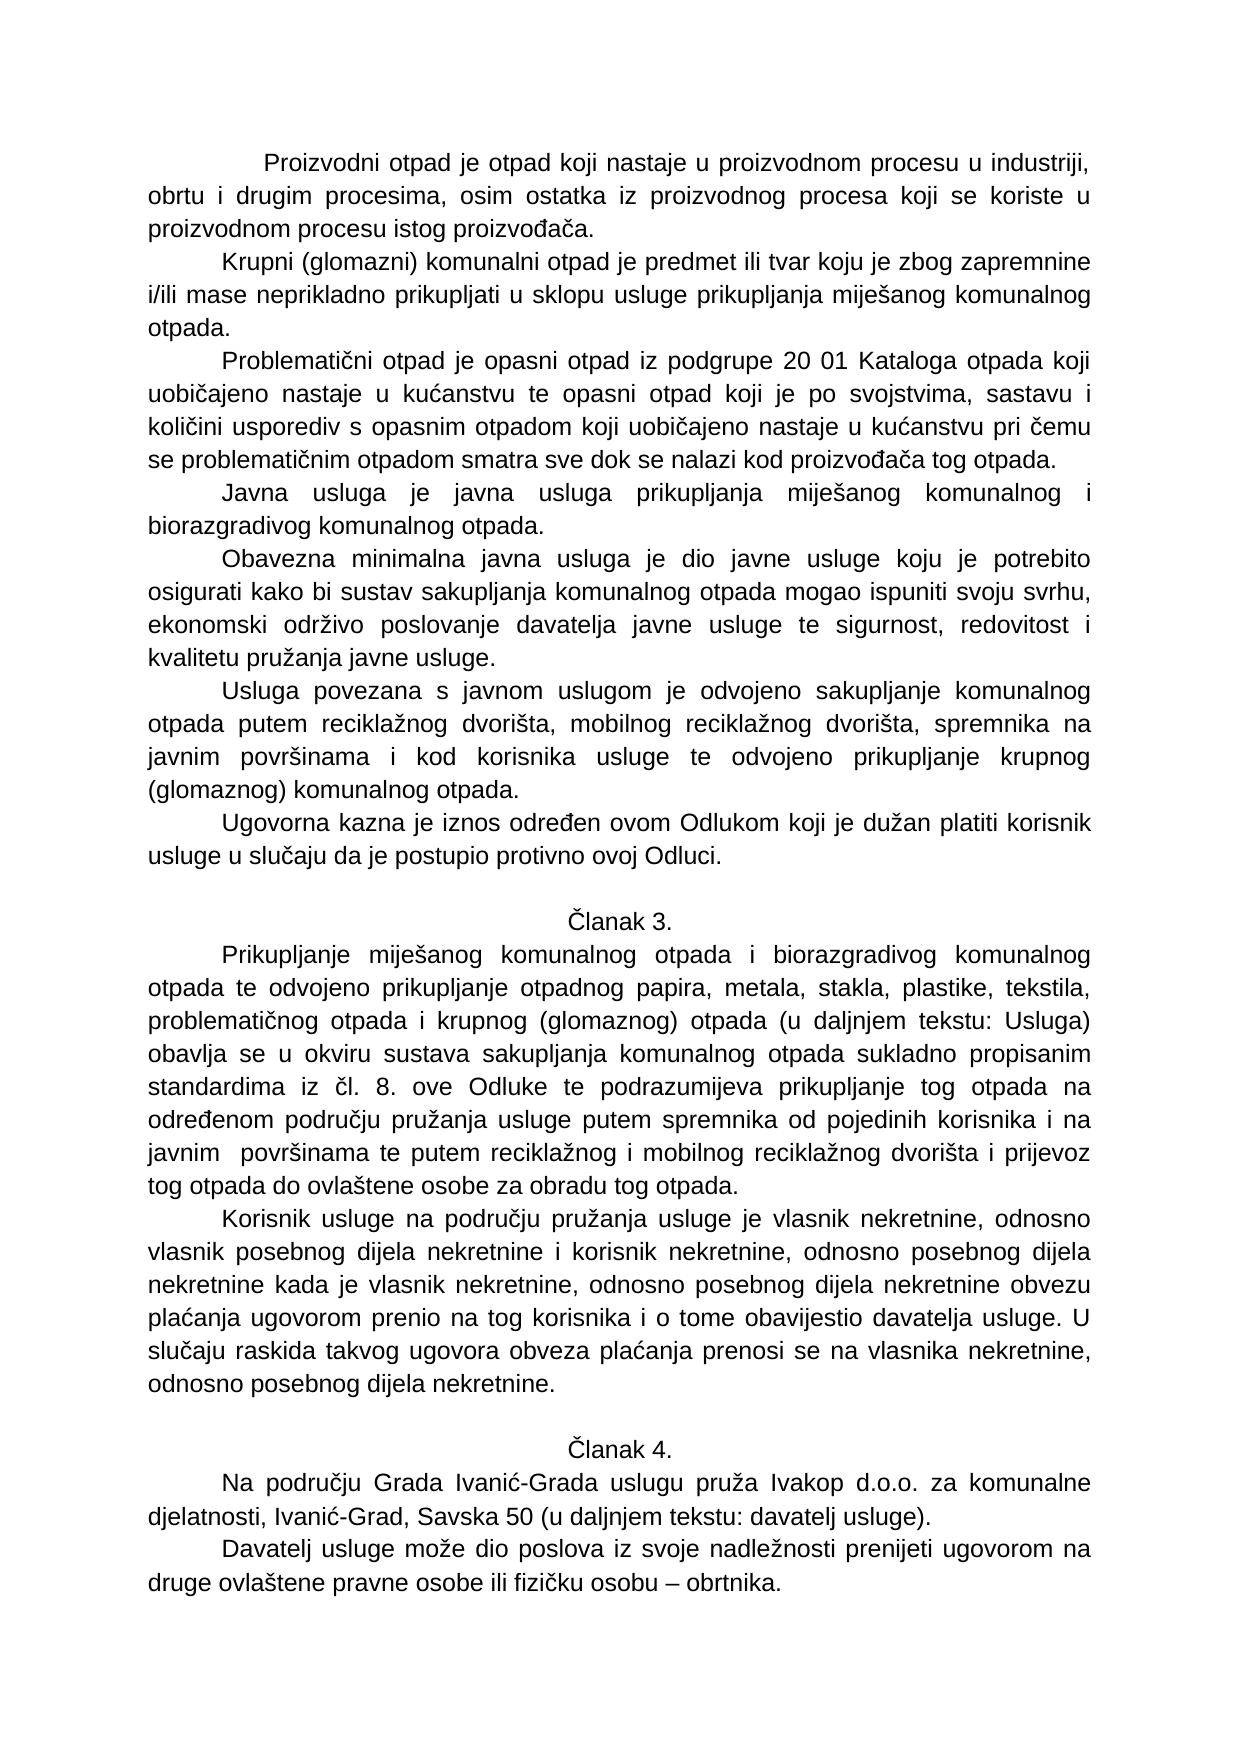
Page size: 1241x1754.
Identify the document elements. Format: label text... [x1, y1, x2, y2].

text Problematični otpad je opasni otpad iz podgrupe 20 01 Kataloga otpada koji uobičajeno nastaje u kućanstvu te opasni otpad koji je po svojstvima, sastavu i količini usporediv s opasnim otpadom koji uobičajeno nastaje u kućanstvu pri čemu se problematičnim otpadom smatra sve dok se nalazi kod proizvođača tog otpada. [148, 346, 1093, 473]
text Proizvodni otpad je otpad koji nastaje u proizvodnom procesu u industriji, obrtu i drugim procesima, osim ostatka iz proizvodnog procesa koji se koriste u proizvodnom procesu istog proizvođača. [148, 148, 1093, 242]
text Krupni (glomazni) komunalni otpad je predmet ili tvar koju je zbog zapremnine i/ili mase neprikladno prikupljati u sklopu usluge prikupljanja miješanog komunalnog otpada. [148, 247, 1093, 341]
text Na području Grada Ivanić-Grada uslugu pruža Ivakop d.o.o. za komunalne djelatnosti, Ivanić-Grad, Savska 50 (u daljnjem tekstu: davatelj usluge). [148, 1468, 1093, 1530]
text Prikupljanje miješanog komunalnog otpada i biorazgradivog komunalnog otpada te odvojeno prikupljanje otpadnog papira, metala, stakla, plastike, tekstila, problematičnog otpada i krupnog (glomaznog) otpada (u daljnjem tekstu: Usluga) obavlja se u okviru sustava sakupljanja komunalnog otpada sukladno propisanim standardima iz čl. 8. ove Odluke te podrazumijeva prikupljanje tog otpada na određenom području pružanja usluge putem spremnika od pojedinih korisnika i na javnim površinama te putem reciklažnog i mobilnog reciklažnog dvorišta i prijevoz tog otpada do ovlaštene osobe za obradu tog otpada. [148, 940, 1093, 1200]
text Davatelj usluge može dio poslova iz svoje nadležnosti prenijeti ugovorom na druge ovlaštene pravne osobe ili fizičku osobu – obrtnika. [148, 1534, 1093, 1596]
text Ugovorna kazna je iznos određen ovom Odlukom koji je dužan platiti korisnik usluge u slučaju da je postupio protivno ovoj Odluci. [148, 808, 1093, 870]
text Članak 3. [148, 907, 1093, 936]
text Javna usluga je javna usluga prikupljanja miješanog komunalnog i biorazgradivog komunalnog otpada. [148, 478, 1093, 539]
text Korisnik usluge na području pružanja usluge je vlasnik nekretnine, odnosno vlasnik posebnog dijela nekretnine i korisnik nekretnine, odnosno posebnog dijela nekretnine kada je vlasnik nekretnine, odnosno posebnog dijela nekretnine obvezu plaćanja ugovorom prenio na tog korisnika i o tome obavijestio davatelja usluge. U slučaju raskida takvog ugovora obveza plaćanja prenosi se na vlasnika nekretnine, odnosno posebnog dijela nekretnine. [148, 1204, 1093, 1398]
text Usluga povezana s javnom uslugom je odvojeno sakupljanje komunalnog otpada putem reciklažnog dvorišta, mobilnog reciklažnog dvorišta, spremnika na javnim površinama i kod korisnika usluge te odvojeno prikupljanje krupnog (glomaznog) komunalnog otpada. [148, 676, 1093, 804]
text Obavezna minimalna javna usluga je dio javne usluge koju je potrebito osigurati kako bi sustav sakupljanja komunalnog otpada mogao ispuniti svoju svrhu, ekonomski održivo poslovanje davatelja javne usluge te sigurnost, redovitost i kvalitetu pružanja javne usluge. [148, 544, 1093, 672]
text Članak 4. [148, 1435, 1093, 1464]
